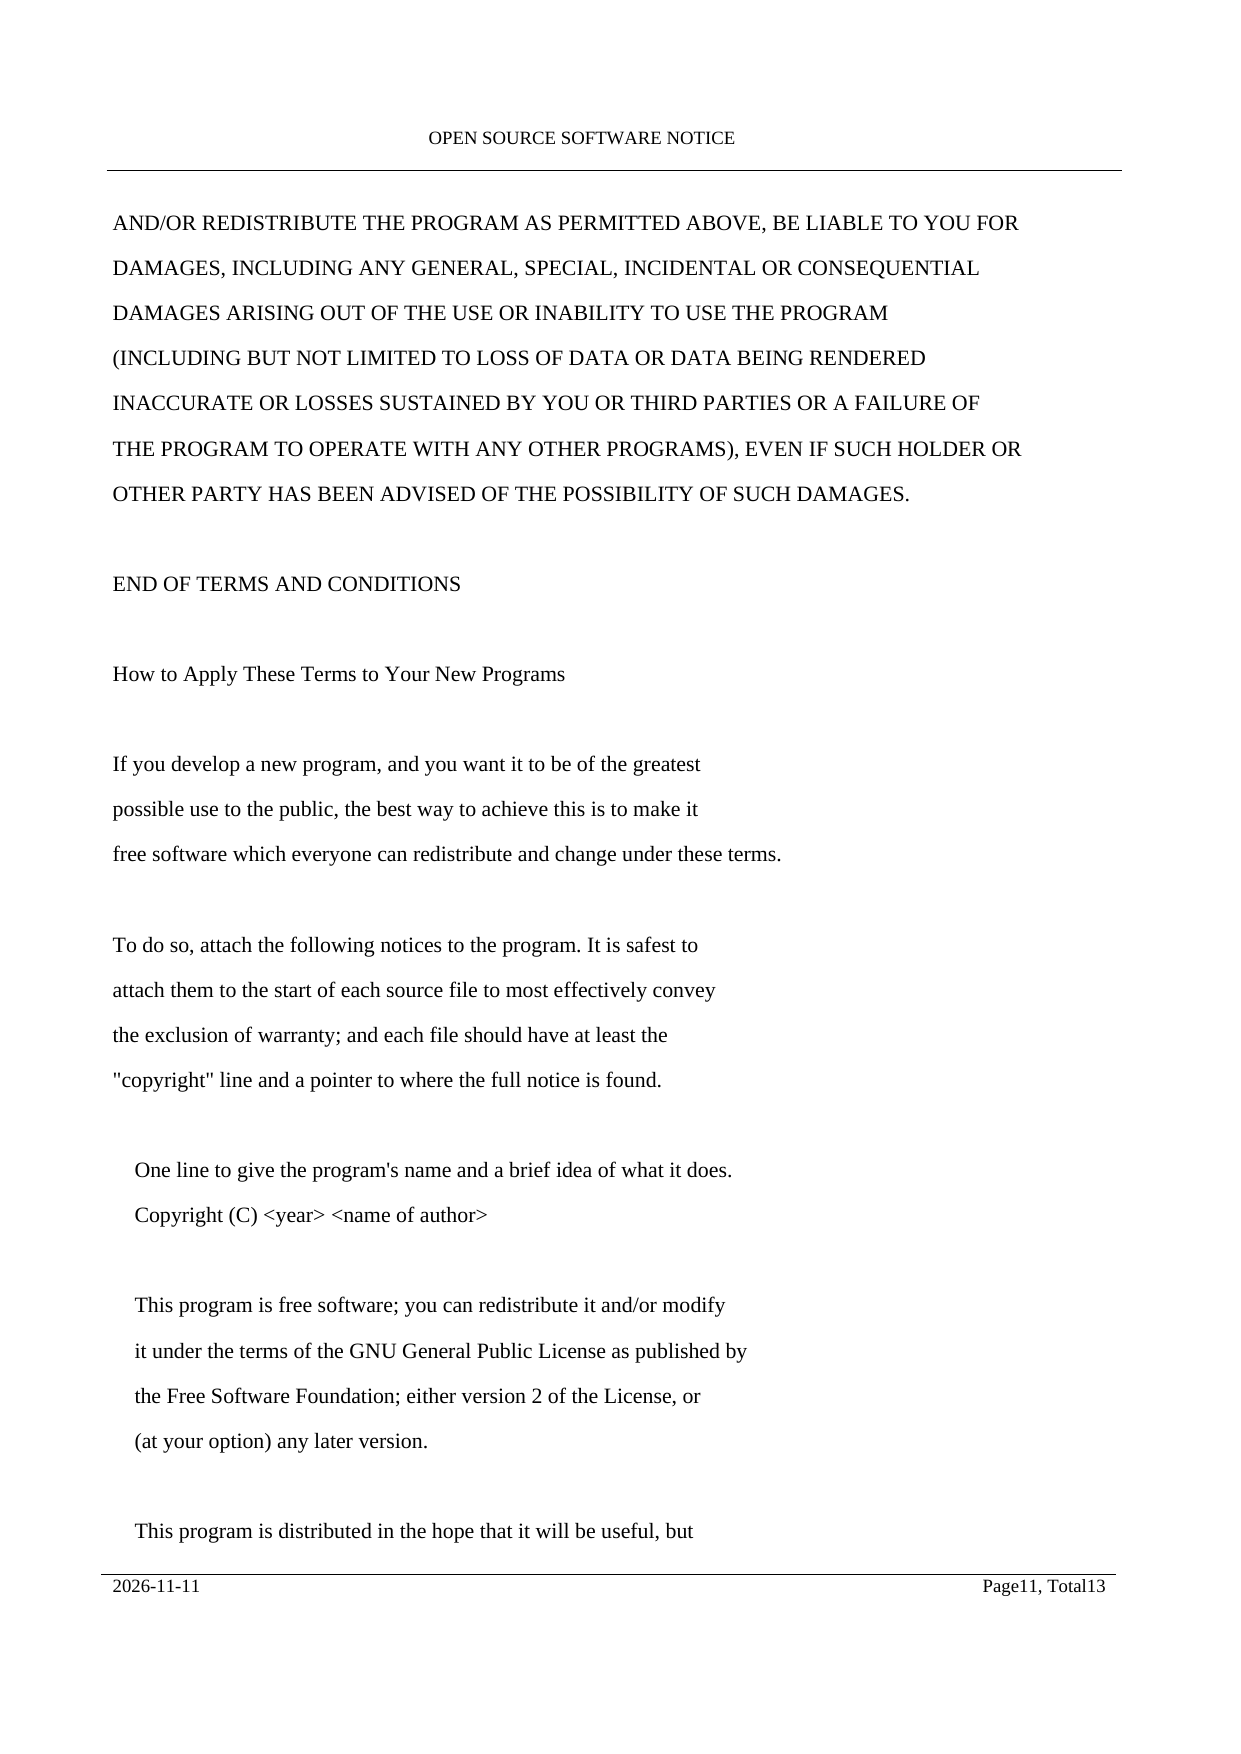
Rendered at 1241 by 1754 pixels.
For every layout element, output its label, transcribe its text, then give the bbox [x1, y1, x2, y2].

text END OF TERMS AND CONDITIONS [112, 567, 1128, 600]
text One line to give the program's name and a brief idea of what it does. [112, 1153, 1128, 1186]
text possible use to the public, the best way to achieve this is to make it [112, 793, 1128, 825]
text OTHER PARTY HAS BEEN ADVISED OF THE POSSIBILITY OF SUCH DAMAGES. [112, 477, 1128, 509]
text DAMAGES ARISING OUT OF THE USE OR INABILITY TO USE THE PROGRAM [112, 297, 1128, 329]
text "copyright" line and a pointer to where the full notice is found. [112, 1063, 1128, 1096]
text free software which everyone can redistribute and change under these terms. [112, 838, 1128, 870]
text To do so, attach the following notices to the program. It is safest to [112, 928, 1128, 961]
text (at your option) any later version. [112, 1424, 1128, 1457]
text If you develop a new program, and you want it to be of the greatest [112, 748, 1128, 780]
text the Free Software Foundation; either version 2 of the License, or [112, 1379, 1128, 1412]
text attach them to the start of each source file to most effectively convey [112, 973, 1128, 1006]
text This program is distributed in the hope that it will be useful, but [112, 1514, 1128, 1547]
text This program is free software; you can redistribute it and/or modify [112, 1289, 1128, 1321]
text Copyright (C) <year> <name of author> [112, 1199, 1128, 1231]
text THE PROGRAM TO OPERATE WITH ANY OTHER PROGRAMS), EVEN IF SUCH HOLDER OR [112, 432, 1128, 464]
text How to Apply These Terms to Your New Programs [112, 657, 1128, 690]
text AND/OR REDISTRIBUTE THE PROGRAM AS PERMITTED ABOVE, BE LIABLE TO YOU FOR [112, 206, 1128, 239]
text DAMAGES, INCLUDING ANY GENERAL, SPECIAL, INCIDENTAL OR CONSEQUENTIAL [112, 251, 1128, 284]
text the exclusion of warranty; and each file should have at least the [112, 1018, 1128, 1051]
text INACCURATE OR LOSSES SUSTAINED BY YOU OR THIRD PARTIES OR A FAILURE OF [112, 387, 1128, 419]
text it under the terms of the GNU General Public License as published by [112, 1334, 1128, 1366]
text (INCLUDING BUT NOT LIMITED TO LOSS OF DATA OR DATA BEING RENDERED [112, 342, 1128, 374]
